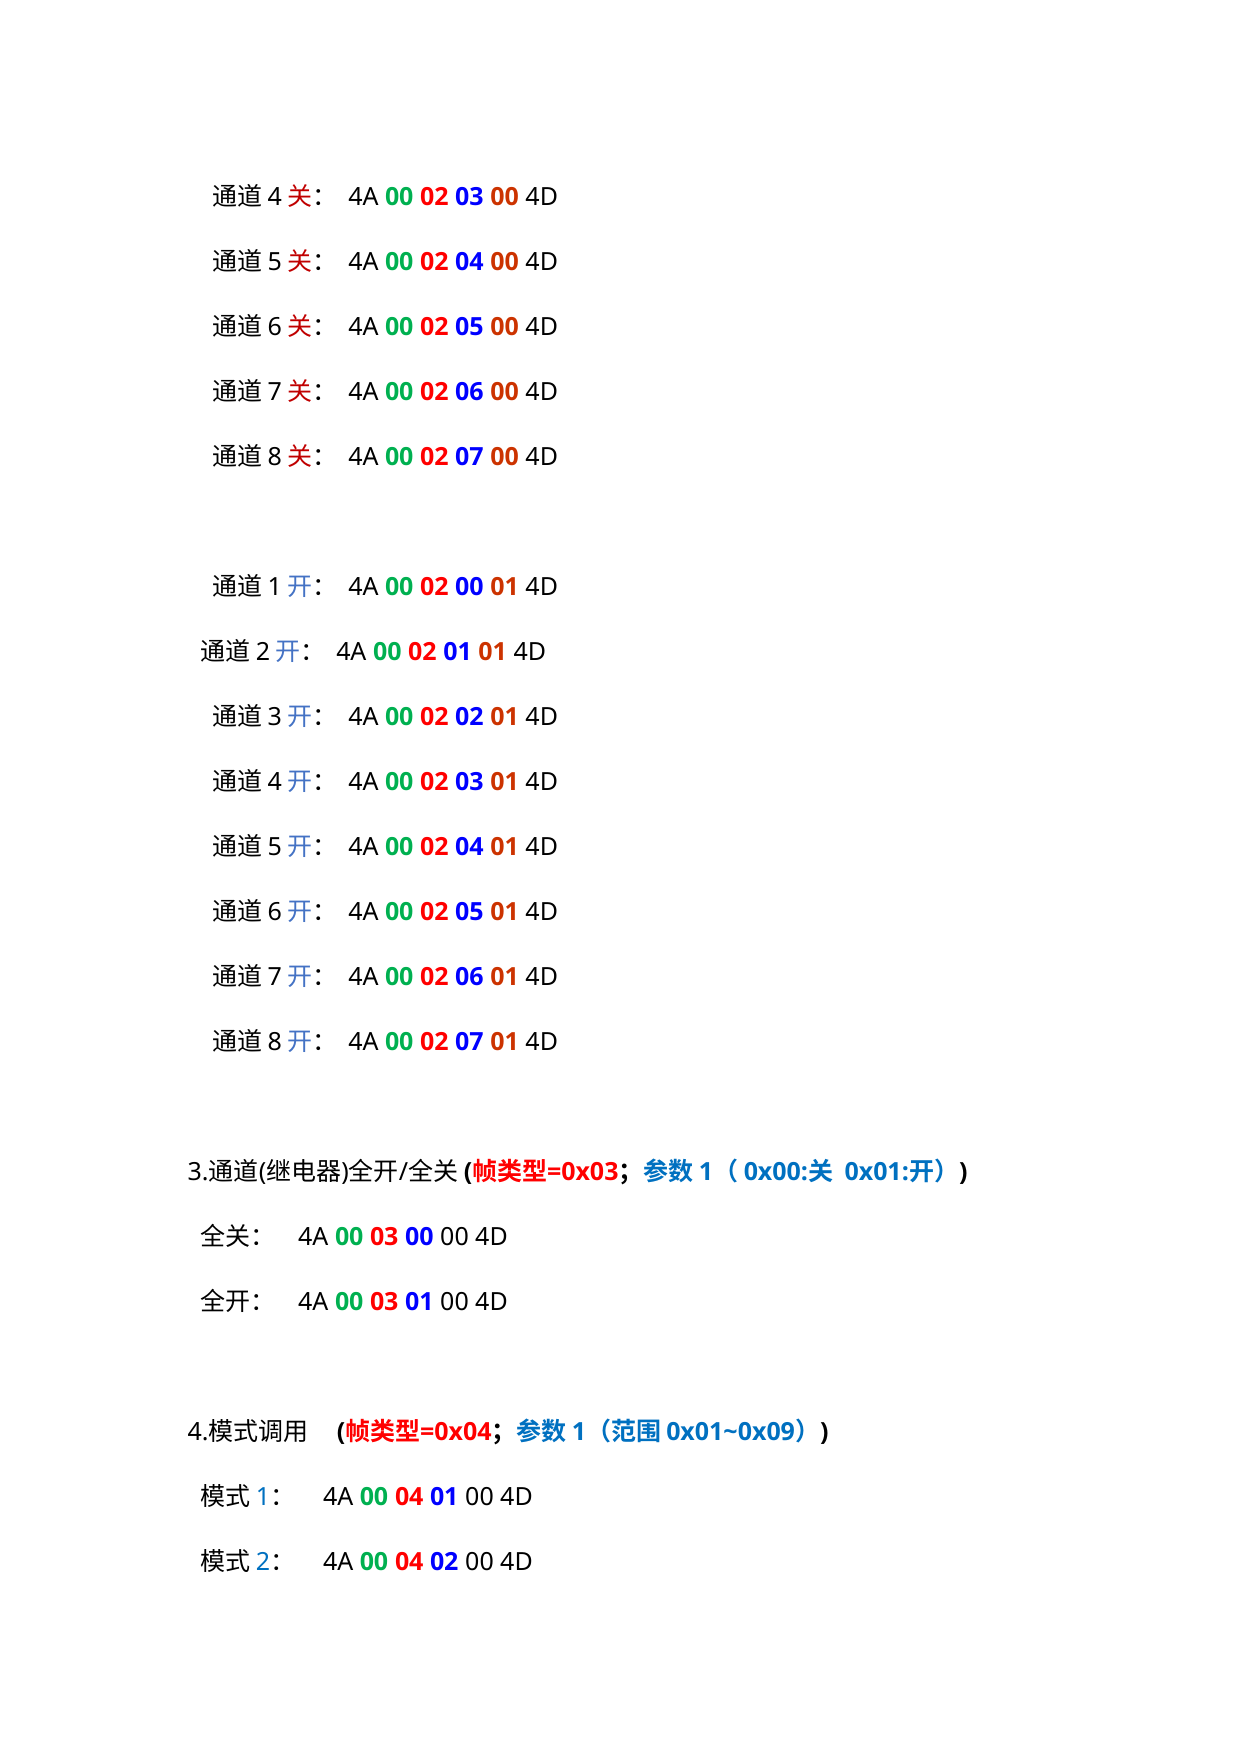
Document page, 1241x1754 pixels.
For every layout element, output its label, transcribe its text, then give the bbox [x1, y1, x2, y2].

text 模式1： 4A 00 04 01 00 4D [187, 1462, 1053, 1527]
text 全开： 4A 00 03 01 00 4D [187, 1267, 1053, 1332]
text 通道6开： 4A 00 02 05 01 4D [187, 877, 1053, 942]
text 通道7关： 4A 00 02 06 00 4D [187, 357, 1053, 422]
text 模式2： 4A 00 04 02 00 4D [187, 1527, 1053, 1592]
text 通道7开： 4A 00 02 06 01 4D [187, 942, 1053, 1007]
text 通道1开： 4A 00 02 00 01 4D [187, 552, 1053, 617]
text 通道5开： 4A 00 02 04 01 4D [187, 812, 1053, 877]
list 模式调用 (帧类型=0x04；参数1（范围0x01~0x09）) [187, 1397, 1053, 1462]
text 通道8关： 4A 00 02 07 00 4D [187, 422, 1053, 487]
text 通道5关： 4A 00 02 04 00 4D [187, 227, 1053, 292]
text 通道8开： 4A 00 02 07 01 4D [187, 1007, 1053, 1072]
text 通道6关： 4A 00 02 05 00 4D [187, 292, 1053, 357]
text 通道4关： 4A 00 02 03 00 4D [187, 162, 1053, 227]
text 通道3开： 4A 00 02 02 01 4D [187, 682, 1053, 747]
list 通道(继电器)全开/全关 (帧类型=0x03；参数1（ 0x00:关 0x01:开）) [187, 1137, 1053, 1202]
text 通道2开： 4A 00 02 01 01 4D [187, 617, 1053, 682]
text 全关： 4A 00 03 00 00 4D [187, 1202, 1053, 1267]
text 通道4开： 4A 00 02 03 01 4D [187, 747, 1053, 812]
